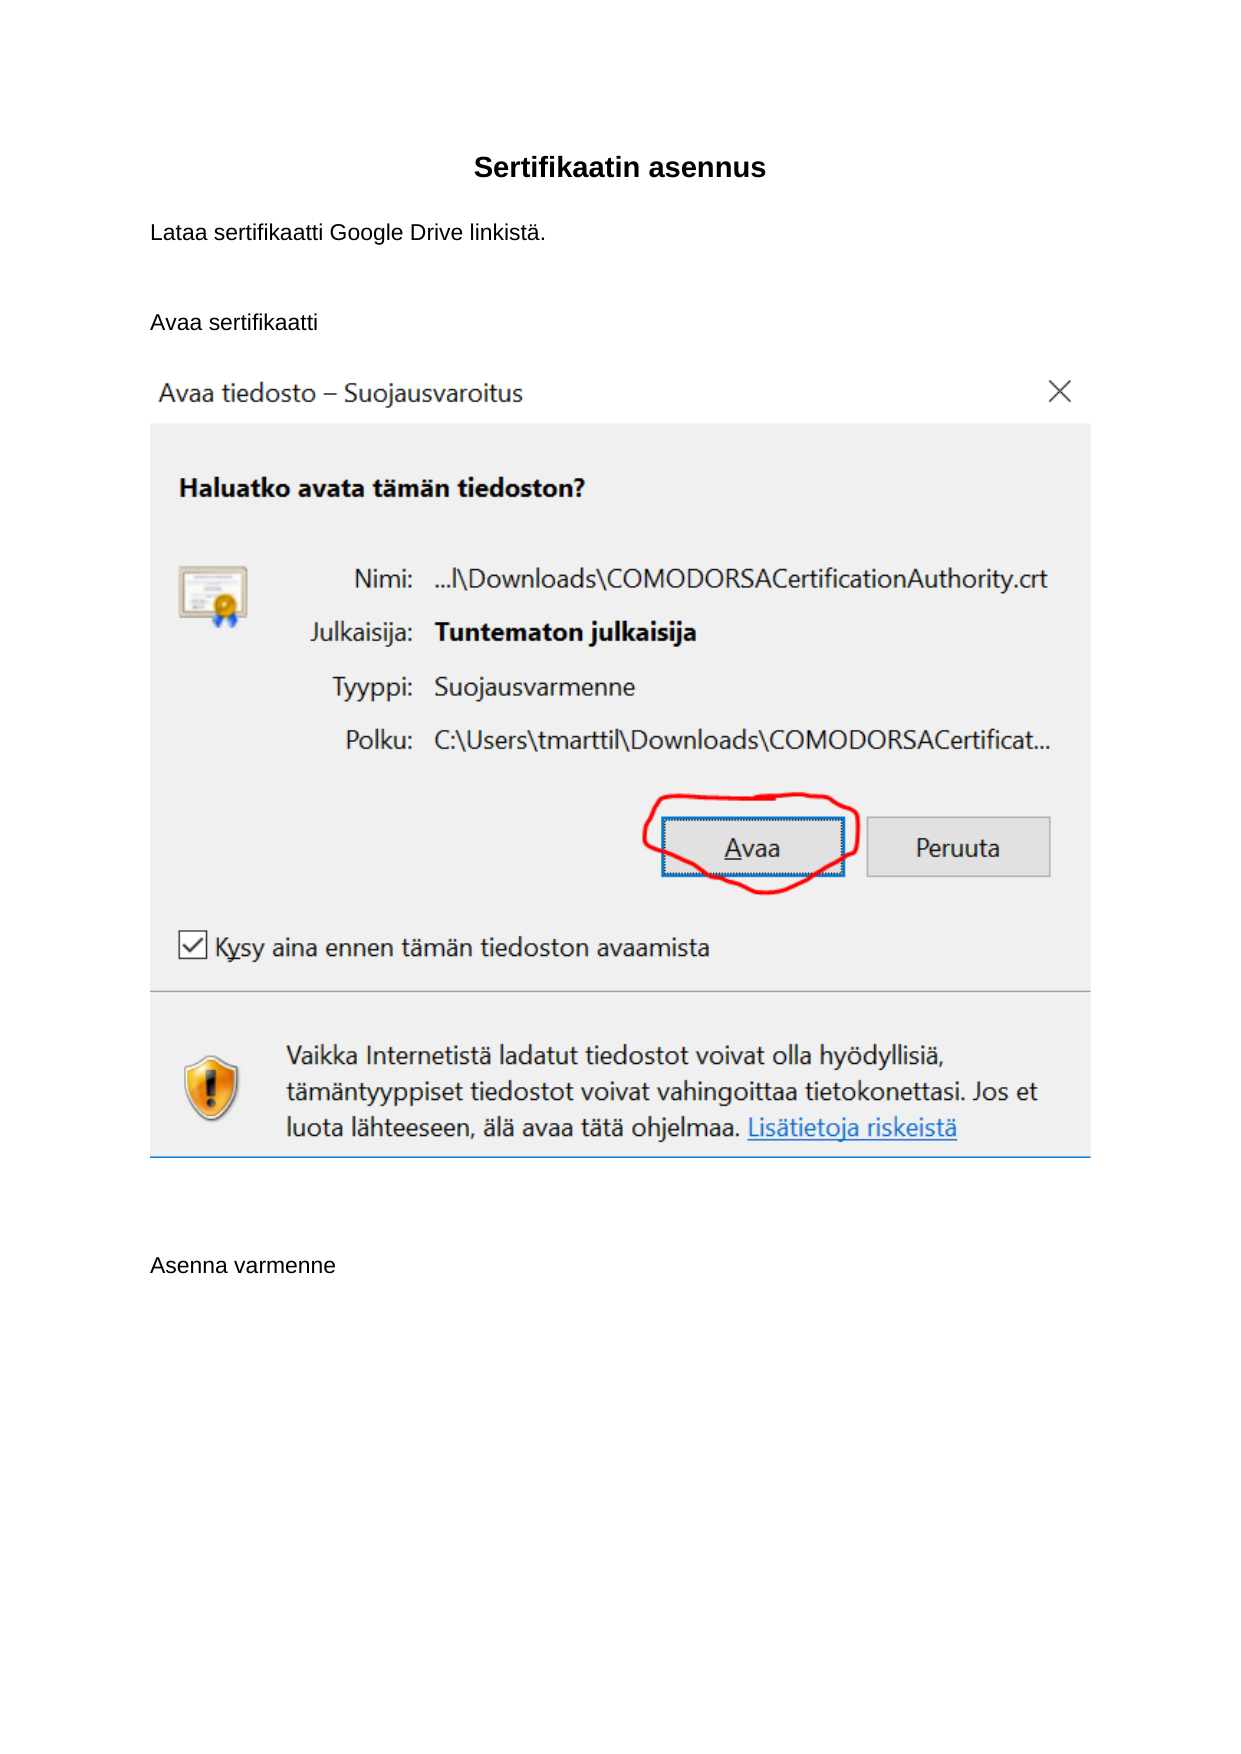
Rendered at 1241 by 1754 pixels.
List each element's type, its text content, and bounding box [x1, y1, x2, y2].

text Asenna varmenne [150, 1252, 1090, 1278]
text Sertifikaatin asennus [150, 150, 1090, 183]
picture [150, 369, 1091, 1158]
text Lataa sertifikaatti Google Drive linkistä. [150, 219, 1090, 245]
text Avaa sertifikaatti [150, 309, 1090, 336]
